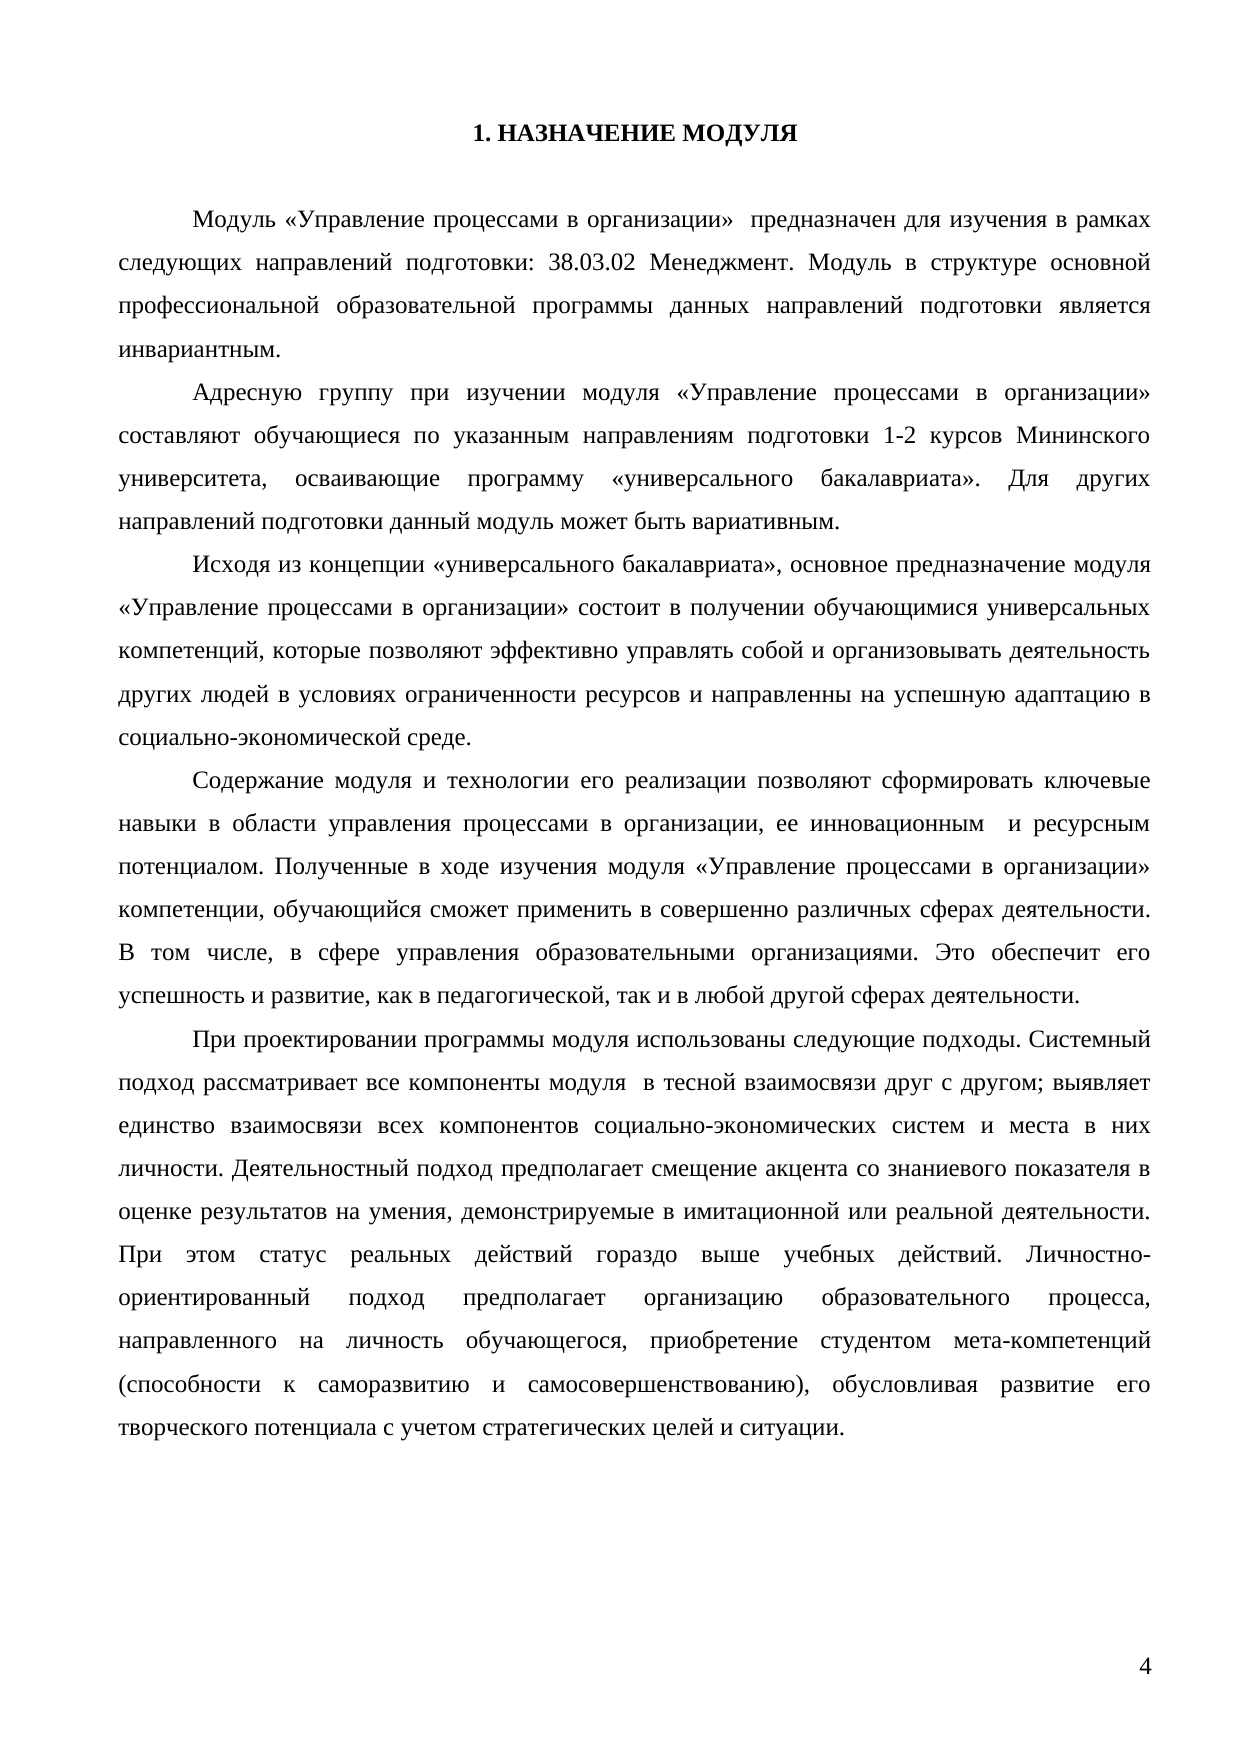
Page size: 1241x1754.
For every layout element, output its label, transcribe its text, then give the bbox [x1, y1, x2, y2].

text Содержание модуля и технологии его реализации позволяют сформировать ключевые навыки в области управления процессами в организации, ее инновационным и ресурсным потенциалом. Полученные в ходе изучения модуля «Управление процессами в организации» компетенции, обучающийся сможет применить в совершенно различных сферах деятельности. В том числе, в сфере управления образовательными организациями. Это обеспечит его успешность и развитие, как в педагогической, так и в любой другой сферах деятельности. [118, 765, 1152, 1009]
text Исходя из концепции «универсального бакалавриата», основное предназначение модуля «Управление процессами в организации» состоит в получении обучающимися универсальных компетенций, которые позволяют эффективно управлять собой и организовывать деятельность других людей в условиях ограниченности ресурсов и направленны на успешную адаптацию в социально-экономической среде. [118, 549, 1152, 751]
text Модуль «Управление процессами в организации» предназначен для изучения в рамках следующих направлений подготовки: 38.03.02 Менеджмент. Модуль в структуре основной профессиональной образовательной программы данных направлений подготовки является инвариантным. [118, 204, 1152, 362]
text При проектировании программы модуля использованы следующие подходы. Системный подход рассматривает все компоненты модуля в тесной взаимосвязи друг с другом; выявляет единство взаимосвязи всех компонентов социально-экономических систем и места в них личности. Деятельностный подход предполагает смещение акцента со знаниевого показателя в оценке результатов на умения, демонстрируемые в имитационной или реальной деятельности. При этом статус реальных действий гораздо выше учебных действий. Личностно-ориентированный подход предполагает организацию образовательного процесса, направленного на личность обучающегося, приобретение студентом мета-компетенций (способности к саморазвитию и самосовершенствованию), обусловливая развитие его творческого потенциала с учетом стратегических целей и ситуации. [118, 1024, 1152, 1441]
text Адресную группу при изучении модуля «Управление процессами в организации» составляют обучающиеся по указанным направлениям подготовки 1-2 курсов Мининского университета, осваивающие программу «универсального бакалавриата». Для других направлений подготовки данный модуль может быть вариативным. [118, 377, 1152, 535]
text 1. назначение модуля [118, 118, 1152, 147]
